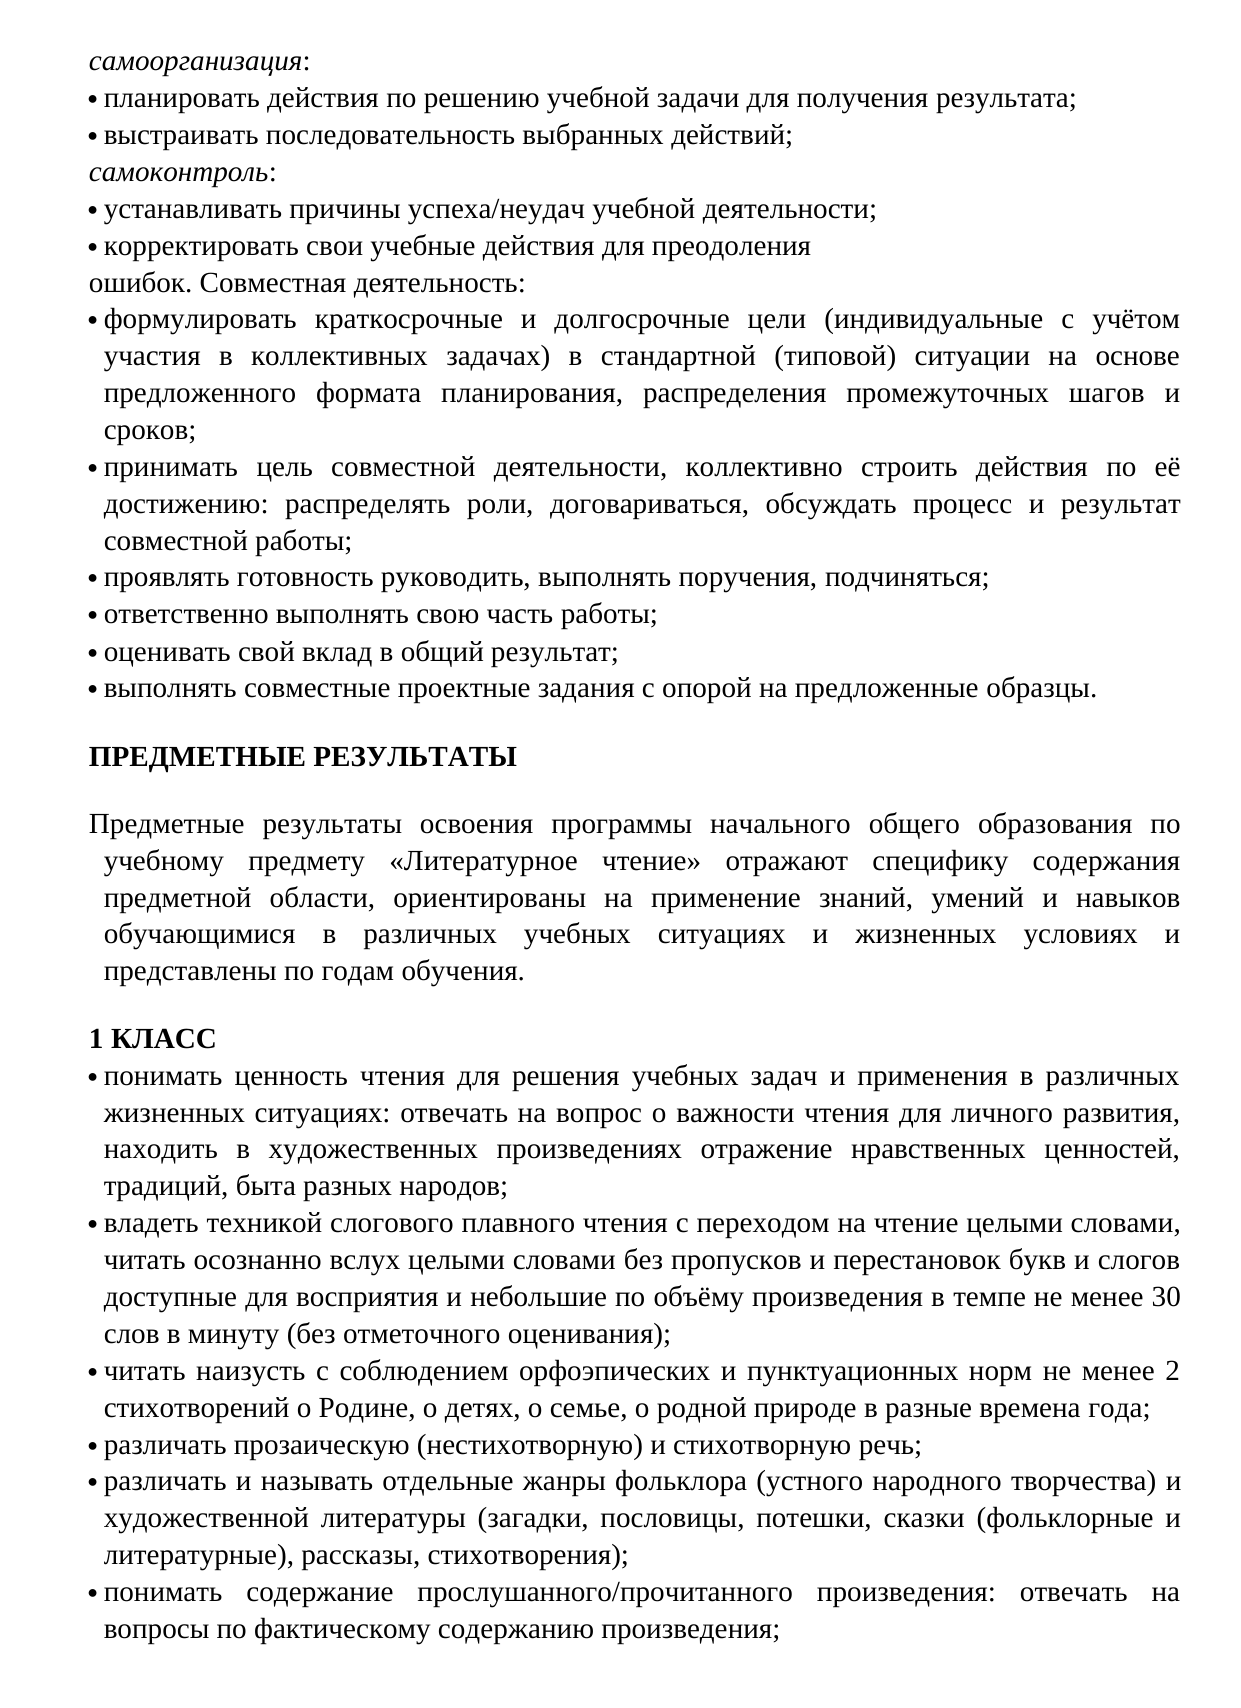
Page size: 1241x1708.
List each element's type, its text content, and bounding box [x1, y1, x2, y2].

list различать и называть отдельные жанры фольклора (устного народного творчества) и художественной литературы (загадки, пословицы, потешки, сказки (фольклорные и литературные), рассказы, стихотворения); [89, 1463, 1182, 1571]
list понимать содержание прослушанного/прочитанного произведения: отвечать на вопросы по фактическому содержанию произведения; [89, 1574, 1181, 1645]
list корректировать свои учебные действия для преодоления ошибок. Совместная деятельность: [89, 228, 922, 298]
list принимать цель совместной деятельности, коллективно строить действия по её достижению: распределять роли, договариваться, обсуждать процесс и результат совместной работы; [89, 449, 1182, 557]
text Предметные результаты освоения программы начального общего образования по учебному предмету «Литературное чтение» отражают специфику содержания предметной области, ориентированы на применение знаний, умений и навыков обучающимися в различных учебных ситуациях и жизненных условиях и представлены по годам обучения. [89, 806, 1181, 987]
text самоорганизация: [89, 43, 1223, 77]
list ответственно выполнять свою часть работы; [89, 597, 1223, 630]
list планировать действия по решению учебной задачи для получения результата; [89, 80, 1223, 114]
list понимать ценность чтения для решения учебных задач и применения в различных жизненных ситуациях: отвечать на вопрос о важности чтения для личного развития, находить в художественных произведениях отражение нравственных ценностей, традиций, быта разных народов; [89, 1058, 1181, 1202]
list читать наизусть с соблюдением орфоэпических и пунктуационных норм не менее 2 стихотворений о Родине, о детях, о семье, о родной природе в разные времена года; [89, 1353, 1181, 1423]
list проявлять готовность руководить, выполнять поручения, подчиняться; [89, 560, 1223, 593]
list выстраивать последовательность выбранных действий; [89, 117, 1223, 151]
list формулировать краткосрочные и долгосрочные цели (индивидуальные с учётом участия в коллективных задачах) в стандартной (типовой) ситуации на основе предложенного формата планирования, распределения промежуточных шагов и сроков; [89, 302, 1181, 446]
list устанавливать причины успеха/неудач учебной деятельности; [89, 191, 1223, 224]
text самоконтроль: [89, 154, 1223, 188]
list оценивать свой вклад в общий результат; [89, 634, 1223, 667]
list выполнять совместные проектные задания с опорой на предложенные образцы. [89, 670, 1223, 704]
list различать прозаическую (нестихотворную) и стихотворную речь; [89, 1427, 1223, 1460]
list владеть техникой слогового плавного чтения с переходом на чтение целыми словами, читать осознанно вслух целыми словами без пропусков и перестановок букв и слогов доступные для восприятия и небольшие по объёму произведения в темпе не менее 30 слов в минуту (без отметочного оценивания); [89, 1205, 1182, 1349]
subtitle ПРЕДМЕТНЫЕ РЕЗУЛЬТАТЫ [89, 739, 1223, 772]
subtitle КЛАСС [89, 1021, 1223, 1055]
